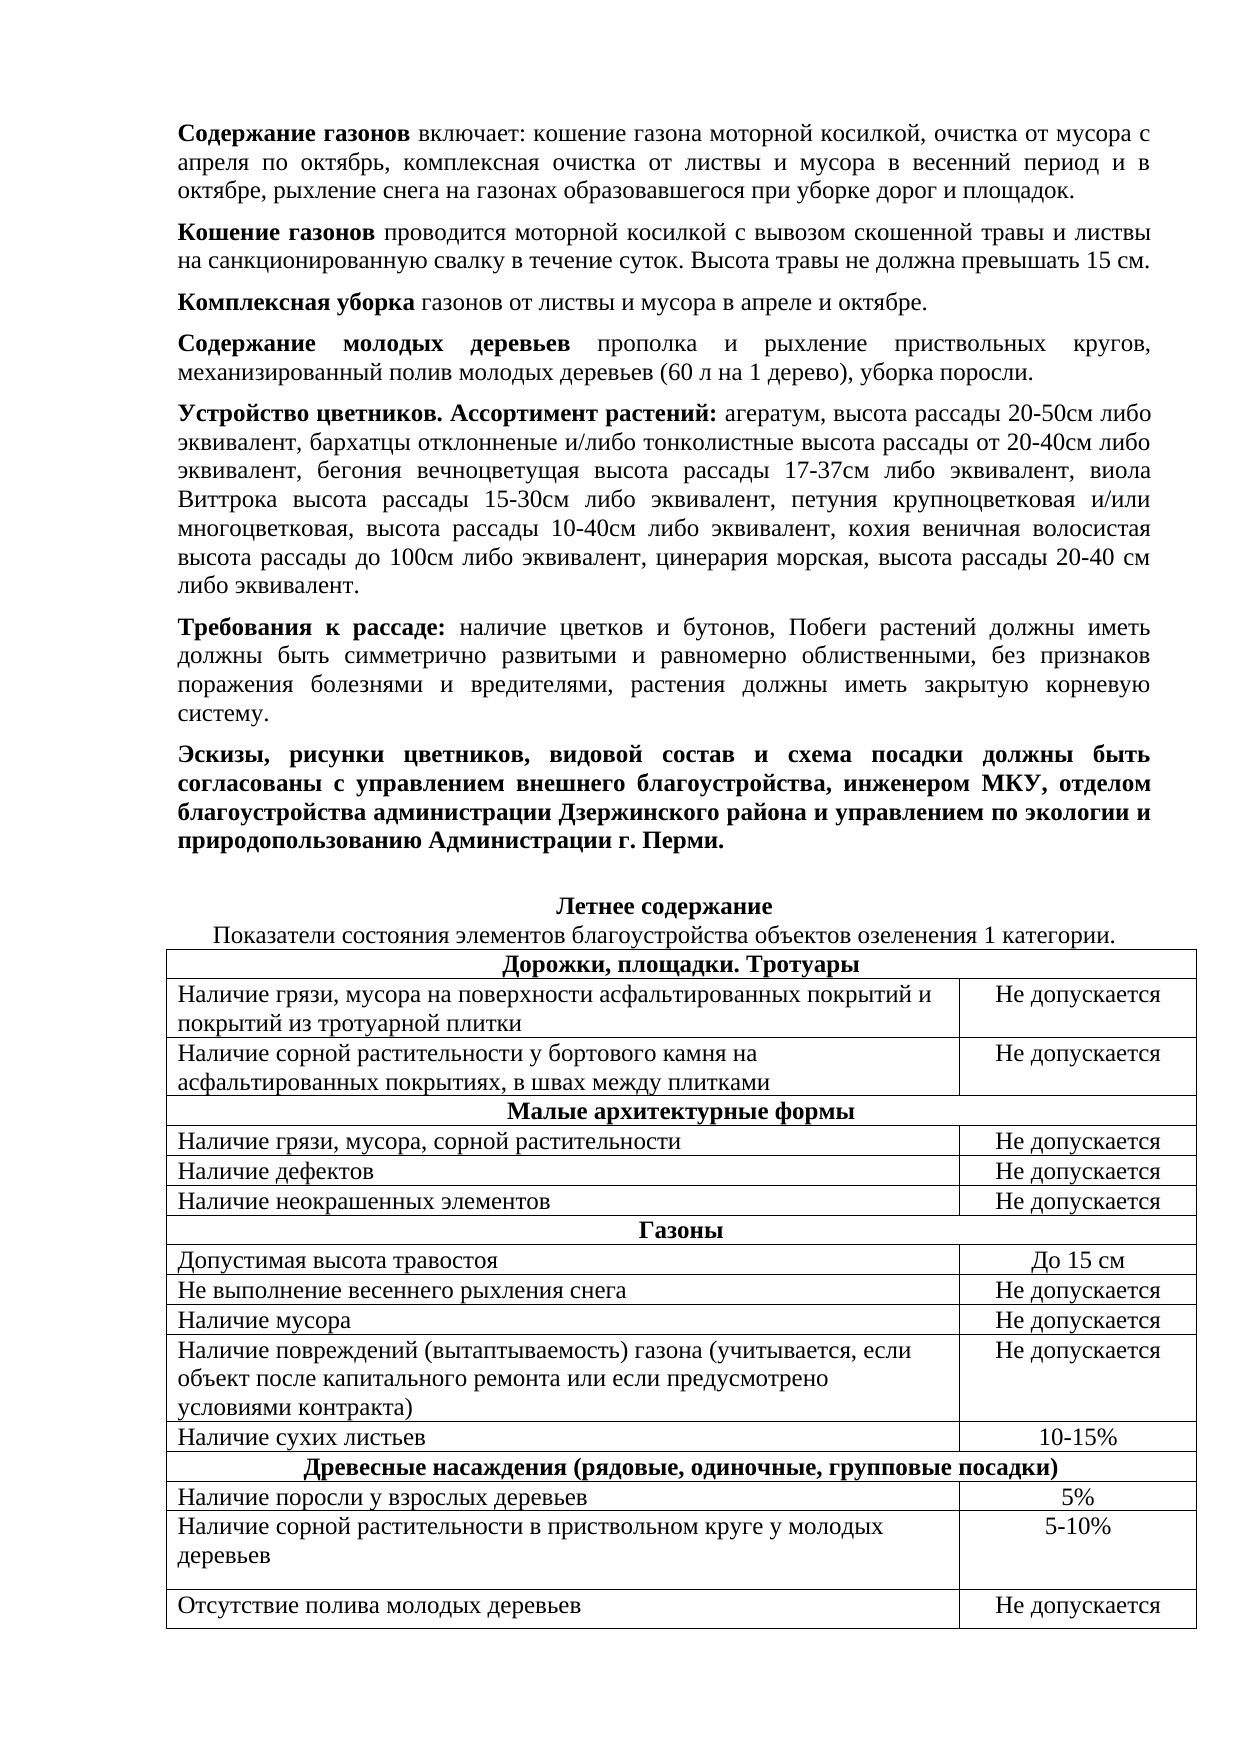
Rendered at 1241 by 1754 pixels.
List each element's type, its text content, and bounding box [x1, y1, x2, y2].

table_cell Не допускается [960, 979, 1196, 1037]
table_cell Не допускается [960, 1126, 1196, 1155]
table_cell Наличие сорной растительности у бортового камня на асфальтированных покрытиях, в швах между плитками [167, 1038, 959, 1095]
table_cell Наличие грязи, мусора на поверхности асфальтированных покрытий и покрытий из тротуарной плитки [167, 979, 959, 1037]
text Требования к рассаде: наличие цветков и бутонов, Побеги растений должны иметь должны быть симметрично развитыми и равномерно облиственными, без признаков поражения болезнями и вредителями, растения должны иметь закрытую корневую систему. [177, 612, 1152, 727]
table_cell Не допускается [960, 1335, 1196, 1421]
table_cell Наличие грязи, мусора, сорной растительности [167, 1126, 959, 1155]
table_cell Наличие сорной растительности в приствольном круге у молодых деревьев [167, 1511, 959, 1589]
table_cell Не допускается [960, 1275, 1196, 1304]
text Кошение газонов проводится моторной косилкой с вывозом скошенной травы и листвы на санкционированную свалку в течение суток. Высота травы не должна превышать 15 см. [177, 217, 1152, 274]
table_cell 5-10% [960, 1511, 1196, 1589]
table_cell До 15 см [960, 1245, 1196, 1274]
table_cell 5% [960, 1482, 1196, 1510]
table_cell 10-15% [960, 1422, 1196, 1451]
table_cell Не допускается [960, 1038, 1196, 1095]
text Комплексная уборка газонов от листвы и мусора в апреле и октябре. [177, 287, 1152, 316]
table_cell Не допускается [960, 1590, 1196, 1628]
table_cell Наличие сухих листьев [167, 1422, 959, 1451]
table_cell Наличие повреждений (вытаптываемость) газона (учитывается, если объект после капитального ремонта или если предусмотрено условиями контракта) [167, 1335, 959, 1421]
table_header Дорожки, площадки. Тротуары [167, 950, 1196, 978]
text Эскизы, рисунки цветников, видовой состав и схема посадки должны быть согласованы с управлением внешнего благоустройства, инженером МКУ, отделом благоустройства администрации Дзержинского района и управлением по экологии и природопользованию Администрации г. Перми. [177, 739, 1152, 854]
text Содержание молодых деревьев прополка и рыхление приствольных кругов, механизированный полив молодых деревьев (60 л на 1 дерево), уборка поросли. [177, 328, 1152, 386]
table_cell Не допускается [960, 1186, 1196, 1214]
table_cell Наличие неокрашенных элементов [167, 1186, 959, 1214]
table_cell Отсутствие полива молодых деревьев [167, 1590, 959, 1628]
table_cell Газоны [167, 1216, 1196, 1244]
text Устройство цветников. Ассортимент растений: агератум, высота рассады 20-50см либо эквивалент, бархатцы отклонненые и/либо тонколистные высота рассады от 20-40см либо эквивалент, бегония вечноцветущая высота рассады 17-37см либо эквивалент, виола Виттрока высота рассады 15-30см либо эквивалент, петуния крупноцветковая и/или многоцветковая, высота рассады 10-40см либо эквивалент, кохия веничная волосистая высота рассады до 100см либо эквивалент, цинерария морская, высота рассады 20-40 см либо эквивалент. [177, 398, 1152, 599]
table_cell Не допускается [960, 1156, 1196, 1185]
table_cell Не допускается [960, 1305, 1196, 1334]
table_cell Наличие поросли у взрослых деревьев [167, 1482, 959, 1510]
table_cell Древесные насаждения (рядовые, одиночные, групповые посадки) [167, 1452, 1196, 1481]
table_cell Допустимая высота травостоя [167, 1245, 959, 1274]
table_cell Наличие дефектов [167, 1156, 959, 1185]
text Показатели состояния элементов благоустройства объектов озеленения 1 категории. [177, 920, 1152, 948]
table_cell Не выполнение весеннего рыхления снега [167, 1275, 959, 1304]
text Содержание газонов включает: кошение газона моторной косилкой, очистка от мусора с апреля по октябрь, комплексная очистка от листвы и мусора в весенний период и в октябре, рыхление снега на газонах образовавшегося при уборке дорог и площадок. [177, 118, 1152, 204]
table_cell Наличие мусора [167, 1305, 959, 1334]
table_cell Малые архитектурные формы [167, 1096, 1196, 1125]
text Летнее содержание [177, 891, 1152, 920]
